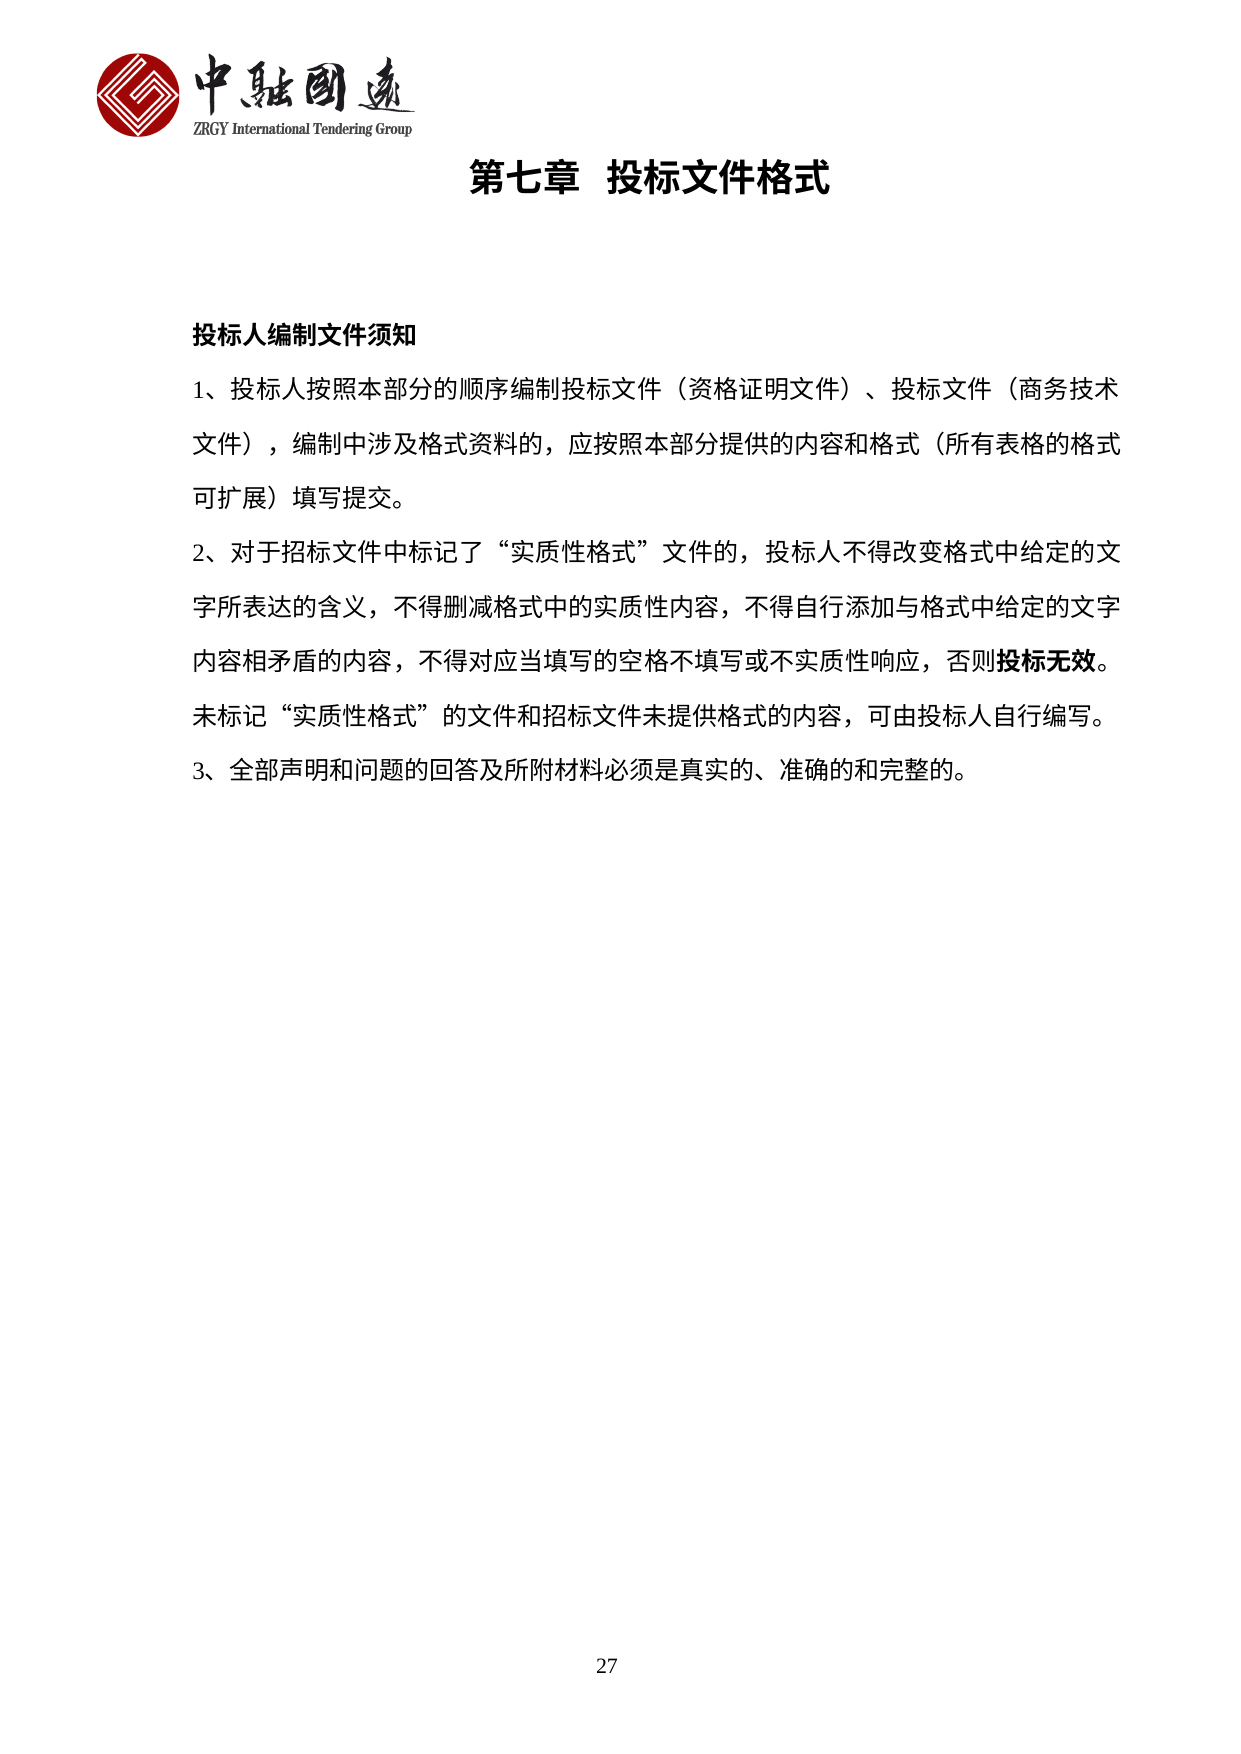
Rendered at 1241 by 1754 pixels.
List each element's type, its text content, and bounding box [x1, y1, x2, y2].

text 投标人编制文件须知 [192, 315, 1122, 352]
text 第七章 投标文件格式 [177, 148, 1122, 202]
text 1、投标人按照本部分的顺序编制投标文件（资格证明文件）、投标文件（商务技术文件），编制中涉及格式资料的，应按照本部分提供的内容和格式（所有表格的格式可扩展）填写提交。 [192, 370, 1122, 515]
text 3、全部声明和问题的回答及所附材料必须是真实的、准确的和完整的。 [192, 750, 1122, 787]
text 2、对于招标文件中标记了“实质性格式”文件的，投标人不得改变格式中给定的文字所表达的含义，不得删减格式中的实质性内容，不得自行添加与格式中给定的文字内容相矛盾的内容，不得对应当填写的空格不填写或不实质性响应，否则投标无效。未标记“实质性格式”的文件和招标文件未提供格式的内容，可由投标人自行编写。 [192, 533, 1122, 732]
picture [93, 48, 420, 142]
